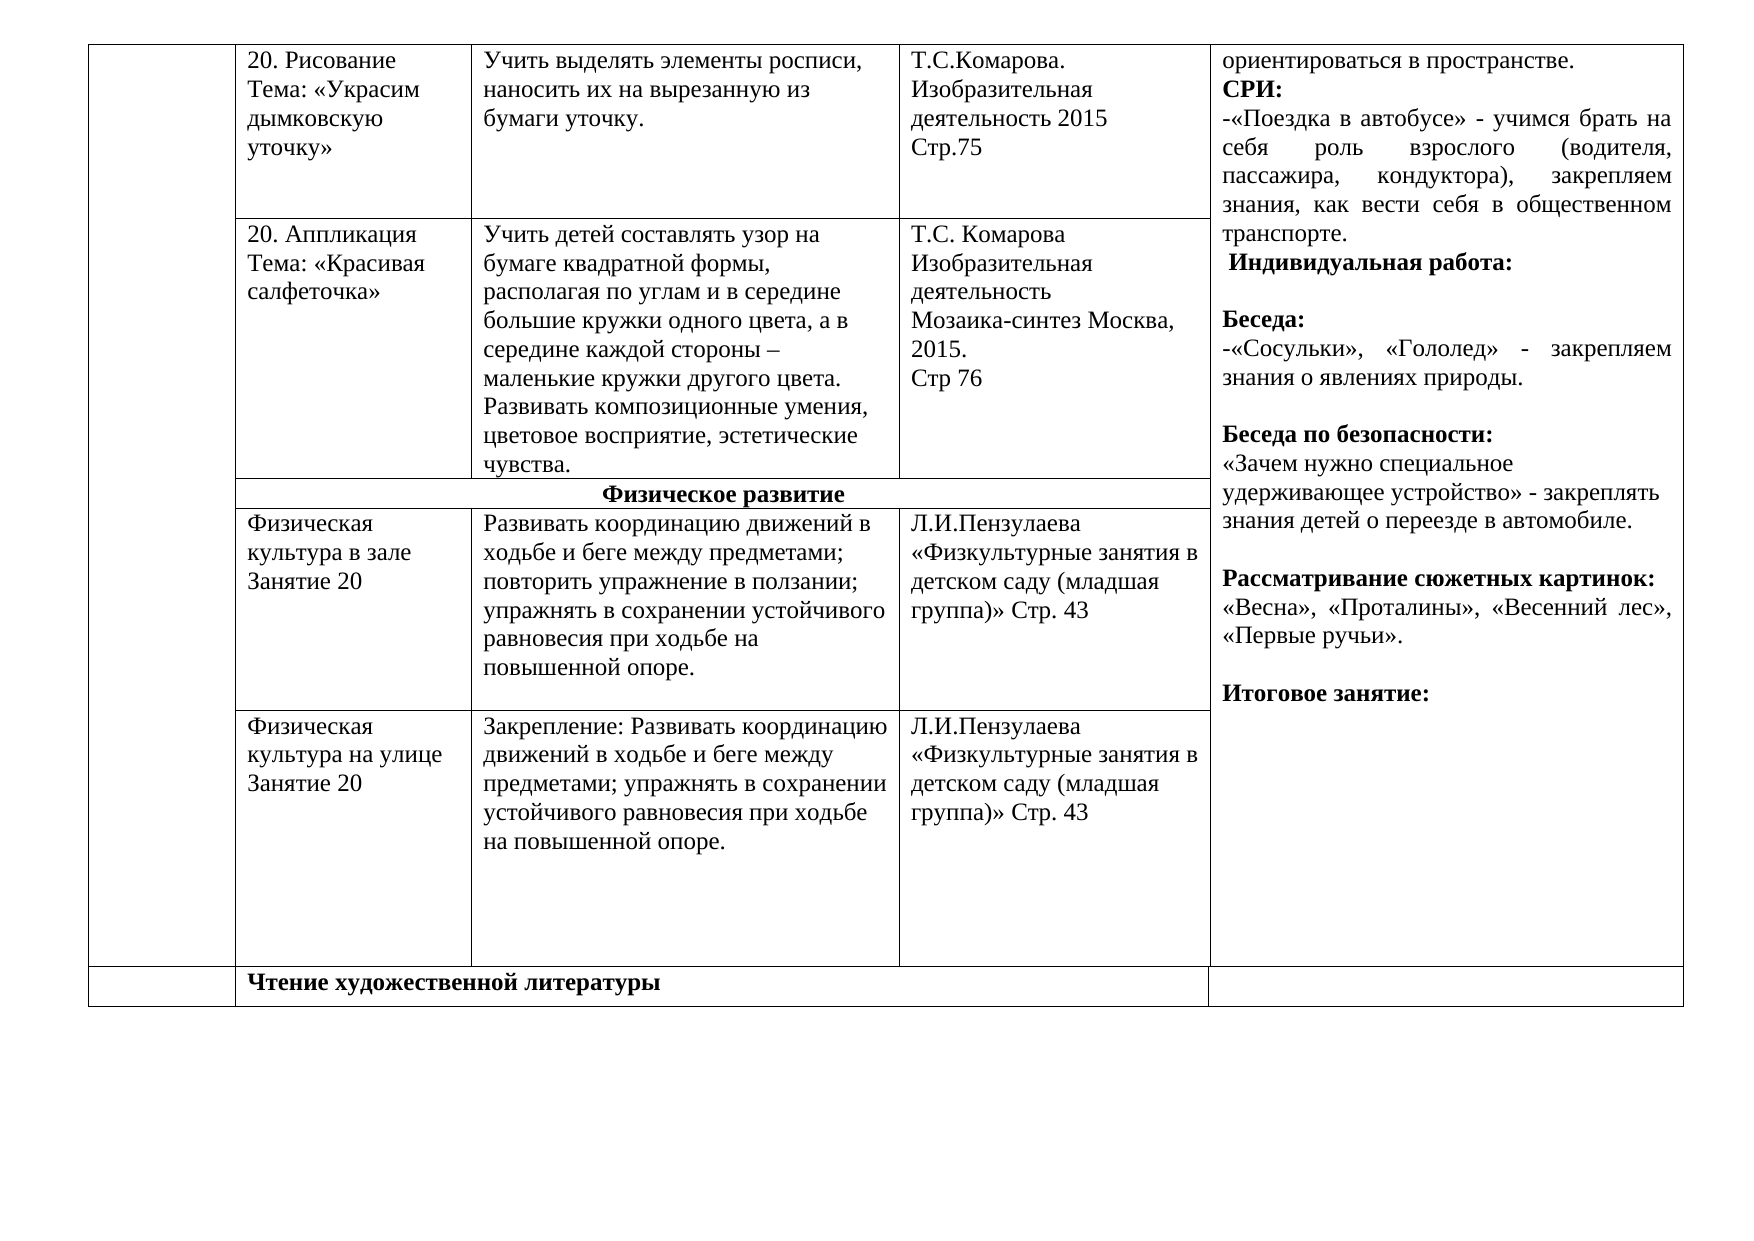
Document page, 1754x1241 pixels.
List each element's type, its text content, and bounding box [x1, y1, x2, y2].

table_cell Т.С. Комарова Изобразительная деятельность Мозаика-синтез Москва, 2015. Стр 76 [900, 219, 1210, 478]
table_cell 20. Аппликация Тема: «Красивая салфеточка» [236, 219, 471, 478]
table_cell Л.И.Пензулаева «Физкультурные занятия в детском саду (младшая группа)» Стр. 43 [900, 711, 1210, 966]
table_cell Развивать координацию движений в ходьбе и беге между предметами; повторить упражнение в ползании; упражнять в сохранении устойчивого равновесия при ходьбе на повышенной опоре. [472, 509, 899, 710]
table_cell Л.И.Пензулаева «Физкультурные занятия в детском саду (младшая группа)» Стр. 43 [900, 509, 1210, 710]
table_cell Физическая культура в зале Занятие 20 [236, 509, 471, 710]
table_cell Физическое развитие [236, 479, 1210, 507]
table_cell Учить детей составлять узор на бумаге квадратной формы, располагая по углам и в середине большие кружки одного цвета, а в середине каждой стороны – маленькие кружки другого цвета. Развивать композиционные умения, цветовое восприятие, эстетические чувства. [472, 219, 899, 478]
table_cell Физическая культура на улице Занятие 20 [236, 711, 471, 966]
table_cell [89, 45, 235, 966]
table_cell 20. Рисование Тема: «Украсим дымковскую уточку» [236, 45, 471, 218]
table_cell Чтение художественной литературы [236, 967, 1208, 1006]
table_cell Т.С.Комарова. Изобразительная деятельность 2015 Стр.75 [900, 45, 1210, 218]
table_cell [89, 967, 235, 1006]
table_cell Учить выделять элементы росписи, наносить их на вырезанную из бумаги уточку. [472, 45, 899, 218]
table_cell [1209, 967, 1683, 1006]
table_cell Закрепление: Развивать координацию движений в ходьбе и беге между предметами; упражнять в сохранении устойчивого равновесия при ходьбе на повышенной опоре. [472, 711, 899, 966]
